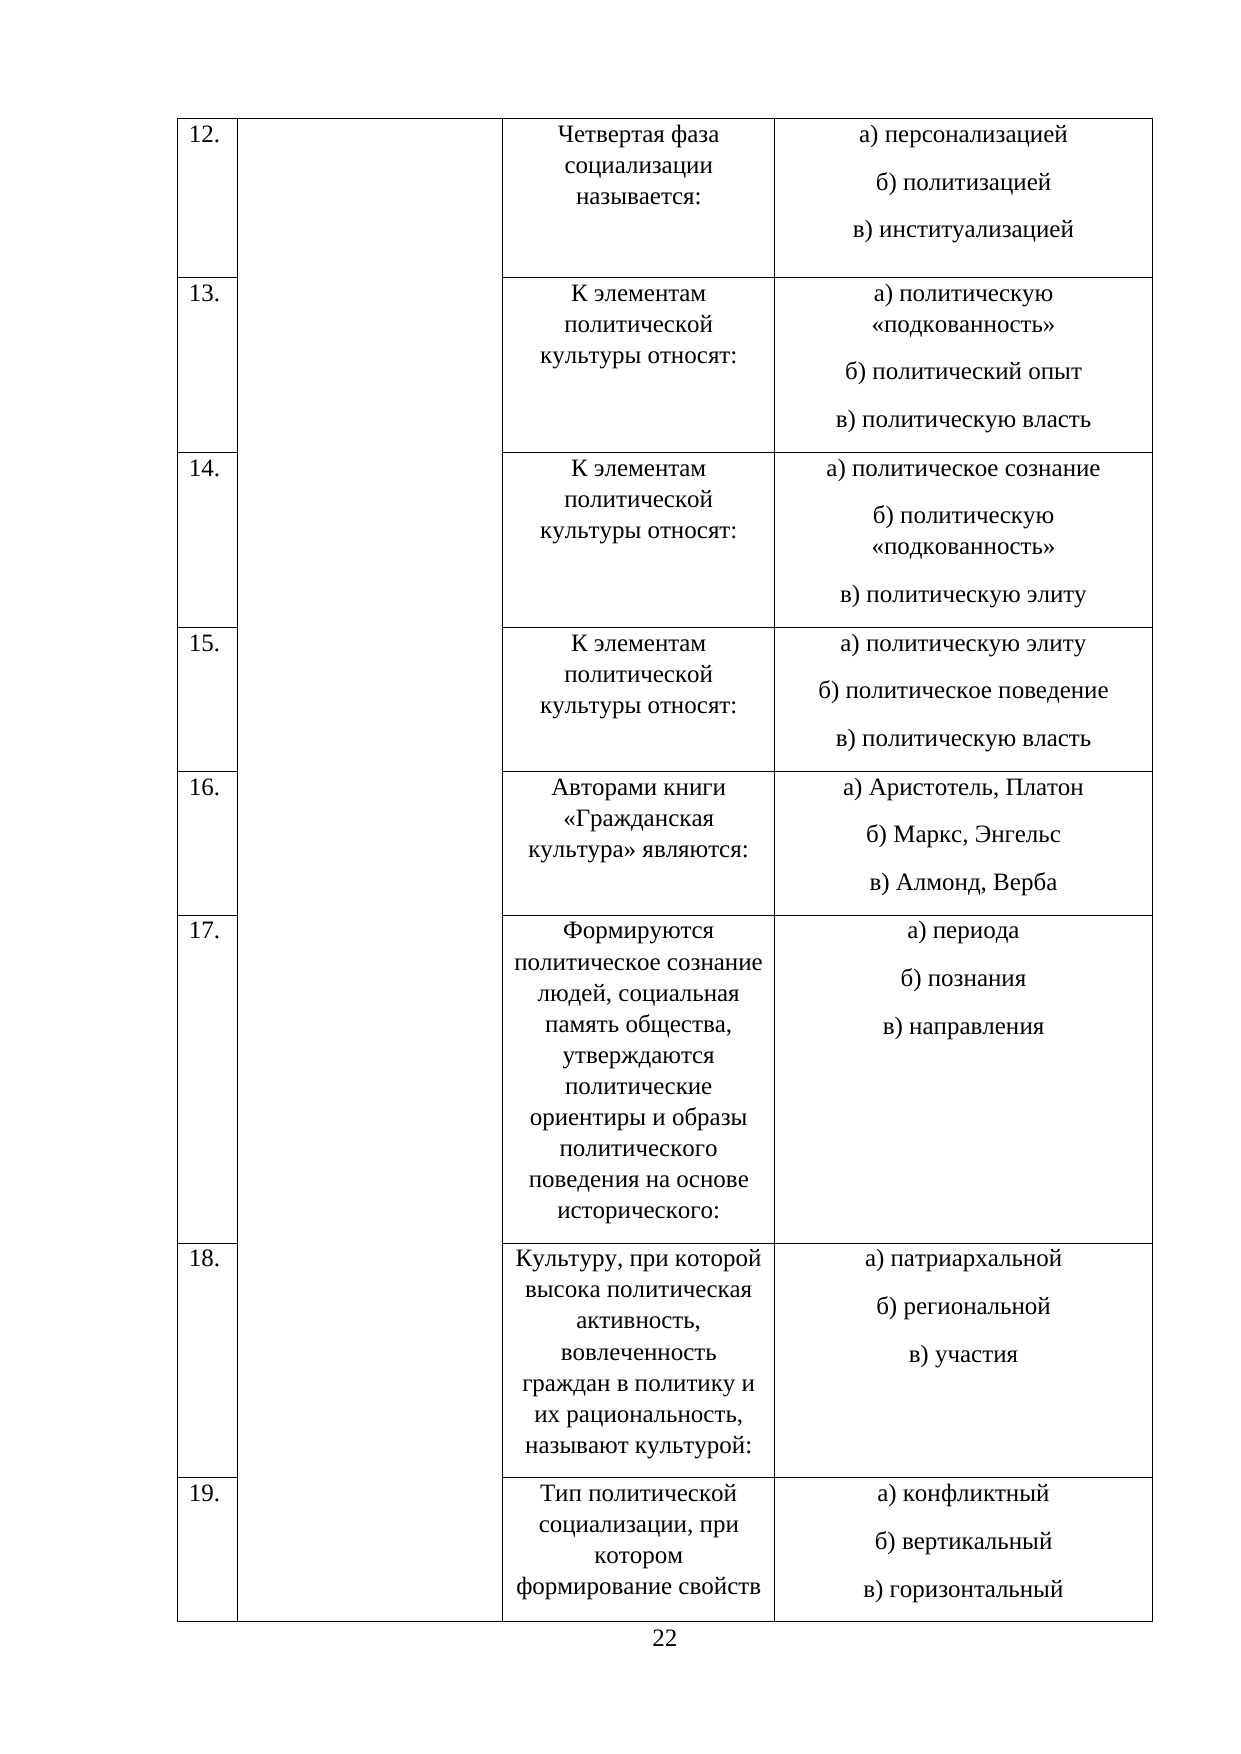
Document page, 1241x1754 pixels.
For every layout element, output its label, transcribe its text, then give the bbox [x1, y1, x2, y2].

table_cell 16. [178, 772, 237, 914]
table_cell 14. [178, 453, 237, 627]
table_cell К элементам политической культуры относят: [503, 628, 774, 771]
table_cell 13. [178, 278, 237, 452]
table_cell а) периода б) познания в) направления [775, 916, 1152, 1242]
table_cell 19. [178, 1478, 237, 1621]
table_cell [503, 1478, 774, 1621]
table_cell Четвертая фаза социализации называется: [503, 119, 774, 277]
table_cell 18. [178, 1244, 237, 1477]
table_cell Культуру, при которой высока политическая активность, вовлеченность граждан в политику и их рациональность, называют культурой: [503, 1244, 774, 1477]
table_cell 12. [178, 119, 237, 277]
table_cell 17. [178, 916, 237, 1242]
table_cell а) политическое сознание б) политическую «подкованность» в) политическую элиту [775, 453, 1152, 627]
table_cell а) политическую элиту б) политическое поведение в) политическую власть [775, 628, 1152, 771]
table_cell 15. [178, 628, 237, 771]
table_cell Авторами книги «Гражданская культура» являются: [503, 772, 774, 914]
table_cell К элементам политической культуры относят: [503, 278, 774, 452]
table_cell К элементам политической культуры относят: [503, 453, 774, 627]
table_cell Формируются политическое сознание людей, социальная память общества, утверждаются политические ориентиры и образы политического поведения на основе исторического: [503, 916, 774, 1242]
table_cell а) Аристотель, Платон б) Маркс, Энгельс в) Алмонд, Верба [775, 772, 1152, 914]
table_cell а) политическую «подкованность» б) политический опыт в) политическую власть [775, 278, 1152, 452]
table_cell а) персонализацией б) политизацией в) институализацией [775, 119, 1152, 277]
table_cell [775, 1478, 1152, 1621]
table_cell а) патриархальной б) региональной в) участия [775, 1244, 1152, 1477]
